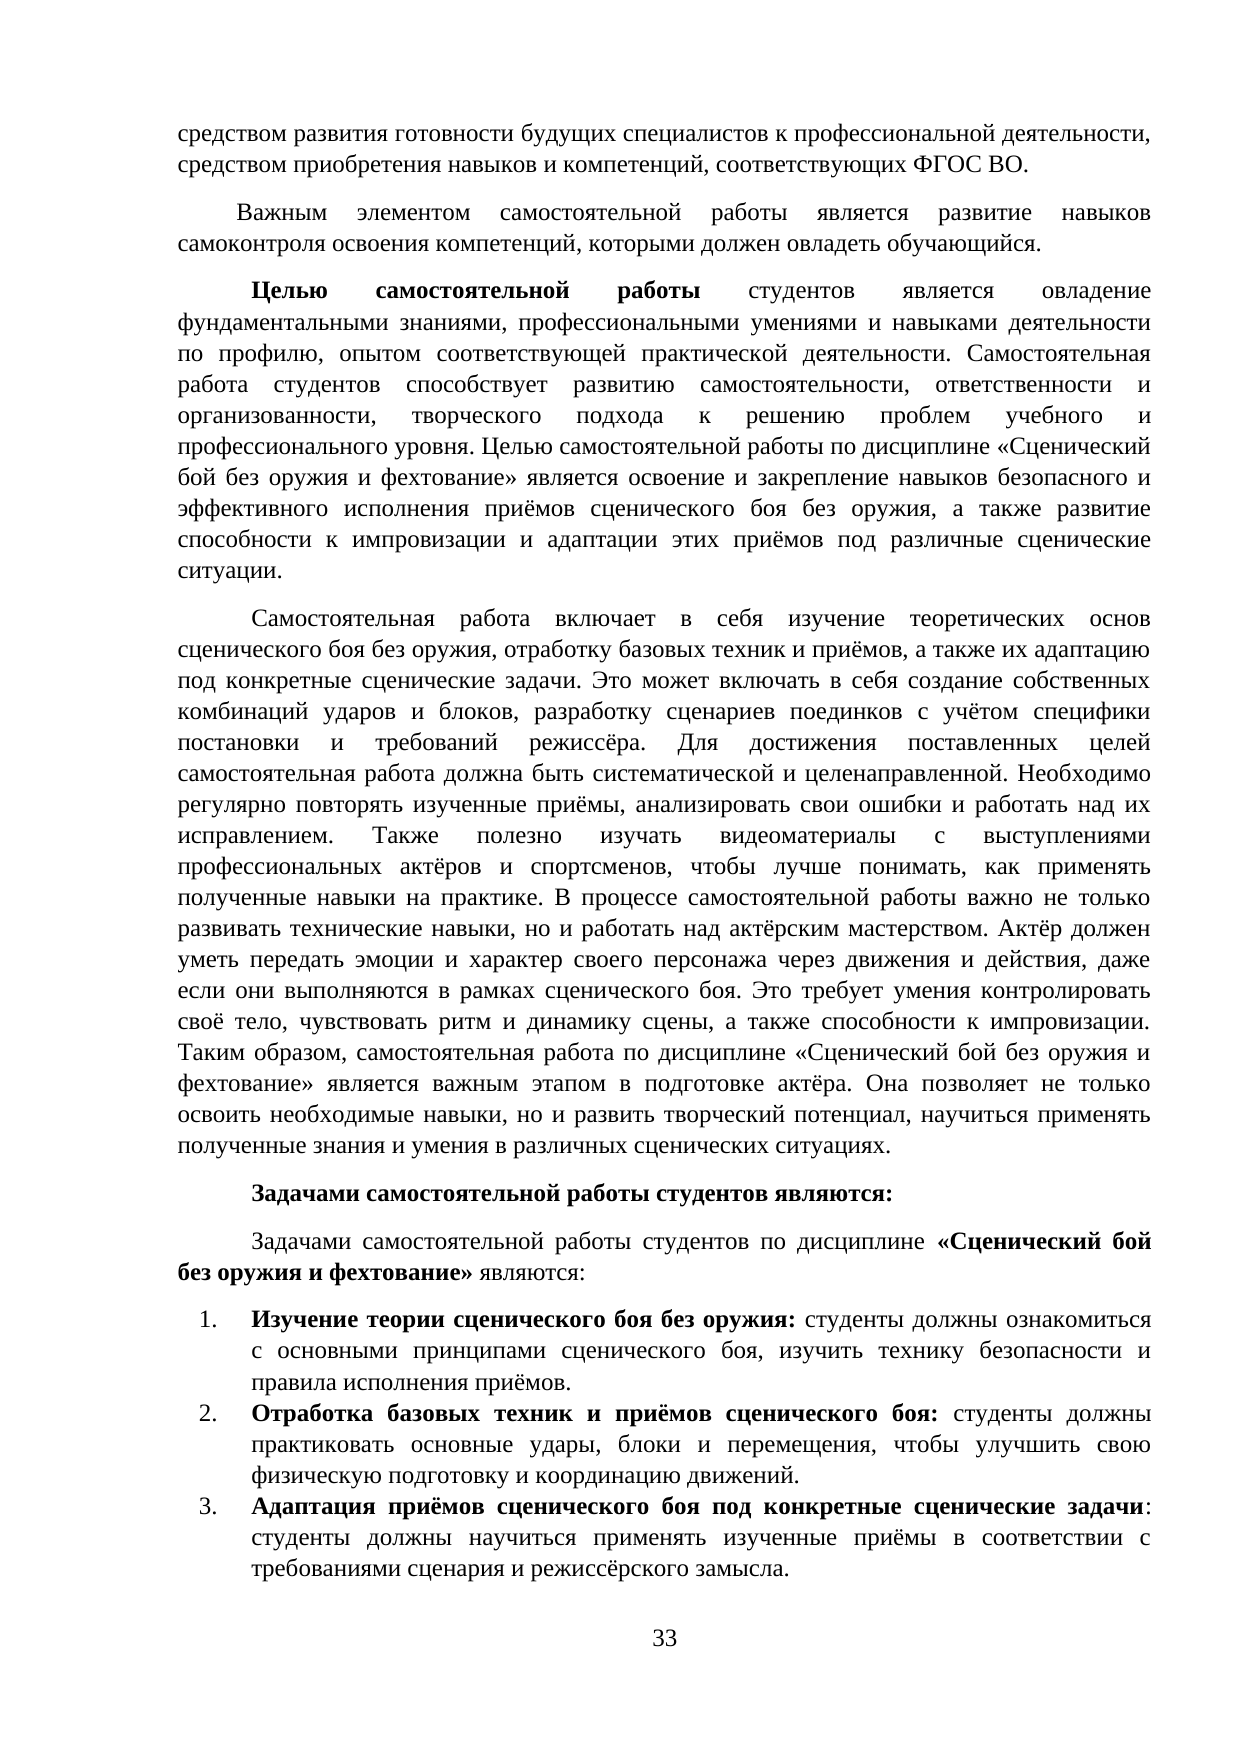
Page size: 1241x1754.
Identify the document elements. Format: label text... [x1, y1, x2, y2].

text Задачами самостоятельной работы студентов являются: [177, 1178, 1152, 1207]
text Задачами самостоятельной работы студентов по дисциплине «Сценический бой без оружия и фехтование» являются: [177, 1226, 1152, 1286]
list Отработка базовых техник и приёмов сценического боя: студенты должны практиковать основные удары, блоки и перемещения, чтобы улучшить свою физическую подготовку и координацию движений. [199, 1398, 1152, 1488]
text Самостоятельная работа включает в себя изучение теоретических основ сценического боя без оружия, отработку базовых техник и приёмов, а также их адаптацию под конкретные сценические задачи. Это может включать в себя создание собственных комбинаций ударов и блоков, разработку сценариев поединков с учётом специфики постановки и требований режиссёра. Для достижения поставленных целей самостоятельная работа должна быть систематической и целенаправленной. Необходимо регулярно повторять изученные приёмы, анализировать свои ошибки и работать над их исправлением. Также полезно изучать видеоматериалы с выступлениями профессиональных актёров и спортсменов, чтобы лучше понимать, как применять полученные навыки на практике. В процессе самостоятельной работы важно не только развивать технические навыки, но и работать над актёрским мастерством. Актёр должен уметь передать эмоции и характер своего персонажа через движения и действия, даже если они выполняются в рамках сценического боя. Это требует умения контролировать своё тело, чувствовать ритм и динамику сцены, а также способности к импровизации. Таким образом, самостоятельная работа по дисциплине «Сценический бой без оружия и фехтование» является важным этапом в подготовке актёра. Она позволяет не только освоить необходимые навыки, но и развить творческий потенциал, научиться применять полученные знания и умения в различных сценических ситуациях. [177, 603, 1152, 1159]
text Важным элементом самостоятельной работы является развитие навыков самоконтроля освоения компетенций, которыми должен овладеть обучающийся. [177, 197, 1152, 257]
text Целью самостоятельной работы студентов является овладение фундаментальными знаниями, профессиональными умениями и навыками деятельности по профилю, опытом соответствующей практической деятельности. Самостоятельная работа студентов способствует развитию самостоятельности, ответственности и организованности, творческого подхода к решению проблем учебного и профессионального уровня. Целью самостоятельной работы по дисциплине «Сценический бой без оружия и фехтование» является освоение и закрепление навыков безопасного и эффективного исполнения приёмов сценического боя без оружия, а также развитие способности к импровизации и адаптации этих приёмов под различные сценические ситуации. [177, 276, 1152, 584]
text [177, 118, 1152, 178]
list Изучение теории сценического боя без оружия: студенты должны ознакомиться с основными принципами сценического боя, изучить технику безопасности и правила исполнения приёмов. [199, 1304, 1152, 1395]
list Адаптация приёмов сценического боя под конкретные сценические задачи: студенты должны научиться применять изученные приёмы в соответствии с требованиями сценария и режиссёрского замысла. [199, 1491, 1152, 1582]
